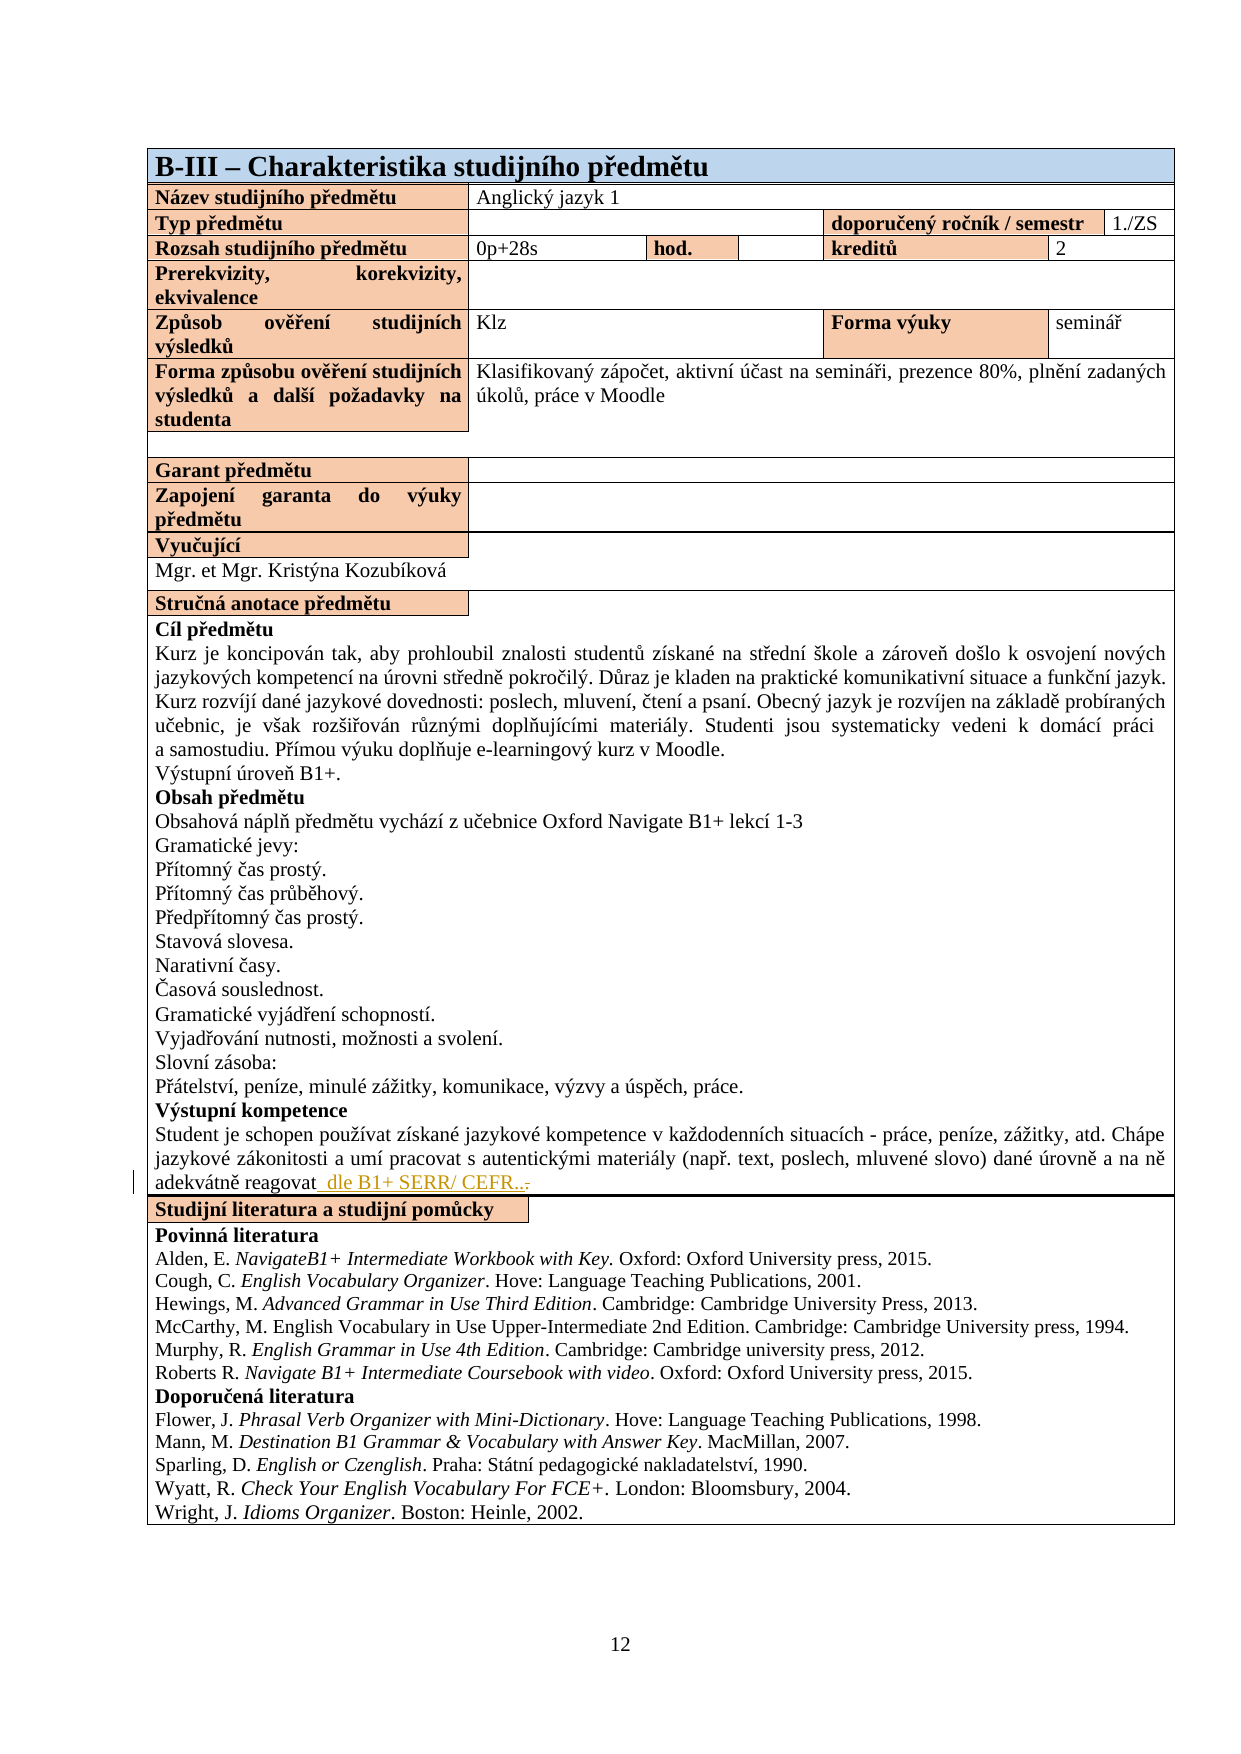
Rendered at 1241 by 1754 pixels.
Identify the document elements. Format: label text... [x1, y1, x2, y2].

table_cell Cíl předmětu Kurz je koncipován tak, aby prohloubil znalosti studentů získané na střední škole a zároveň došlo k osvojení nových jazykových kompetencí na úrovni středně pokročilý. Důraz je kladen na praktické komunikativní situace a funkční jazyk. Kurz rozvíjí dané jazykové dovednosti: poslech, mluvení, čtení a psaní. Obecný jazyk je rozvíjen na základě probíraných učebnic, je však rozšiřován různými doplňujícími materiály. Studenti jsou systematicky vedeni k domácí práci a samostudiu. Přímou výuku doplňuje e-learningový kurz v Moodle. Výstupní úroveň B1+. Obsah předmětu Obsahová náplň předmětu vychází z učebnice Oxford Navigate B1+ lekcí 1-3 Gramatické jevy: Přítomný čas prostý. Přítomný čas průběhový. Předpřítomný čas prostý. Stavová slovesa. Narativní časy. Časová souslednost. Gramatické vyjádření schopností. Vyjadřování nutnosti, možnosti a svolení. Slovní zásoba: Přátelství, peníze, minulé zážitky, komunikace, výzvy a úspěch, práce. Výstupní kompetence Student je schopen používat získané jazykové kompetence v každodenních situacích - práce, peníze, zážitky, atd. Chápe jazykové zákonitosti a umí pracovat s autentickými materiály (např. text, poslech, mluvené slovo) dané úrovně a na ně adekvátně reagovat [148, 615, 1174, 1194]
table_cell [469, 533, 1174, 557]
table_cell Garant předmětu [148, 458, 468, 482]
table_cell doporučený ročník / semestr [824, 210, 1104, 234]
table_cell [469, 261, 1174, 309]
table_cell hod. [647, 236, 738, 259]
table_cell 1./ZS [1105, 210, 1174, 234]
table_cell Vyučující [148, 533, 468, 557]
table_cell [529, 1197, 1174, 1222]
table_cell Mgr. et Mgr. Kristýna Kozubíková [148, 557, 1174, 590]
table_cell [469, 458, 1174, 482]
table_cell Studijní literatura a studijní pomůcky [148, 1197, 528, 1222]
table_header B-III – Charakteristika studijního předmětu [148, 149, 1174, 182]
table_cell [469, 483, 1174, 531]
table_cell Povinná literatura Alden, E. NavigateB1+ Intermediate Workbook with Key. Oxford: Oxford University press, 2015. Cough, C. English Vocabulary Organizer. Hove: Language Teaching Publications, 2001. Hewings, M. Advanced Grammar in Use Third Edition. Cambridge: Cambridge University Press, 2013. McCarthy, M. English Vocabulary in Use Upper-Intermediate 2nd Edition. Cambridge: Cambridge University press, 1994. Murphy, R. English Grammar in Use 4th Edition. Cambridge: Cambridge university press, 2012. Roberts R. Navigate B1+ Intermediate Coursebook with video. Oxford: Oxford University press, 2015. Doporučená literatura Flower, J. Phrasal Verb Organizer with Mini-Dictionary. Hove: Language Teaching Publications, 1998. Mann, M. Destination B1 Grammar & Vocabulary with Answer Key. MacMillan, 2007. Sparling, D. English or Czenglish. Praha: Státní pedagogické nakladatelství, 1990. Wyatt, R. Check Your English Vocabulary For FCE+. London: Bloomsbury, 2004. Wright, J. Idioms Organizer. Boston: Heinle, 2002. [148, 1222, 1174, 1524]
table_cell Způsob ověření studijních výsledků [148, 310, 468, 358]
table_cell 0p+28s [469, 236, 646, 259]
table_cell [148, 431, 1174, 457]
table_cell Rozsah studijního předmětu [148, 236, 468, 259]
table_cell [469, 591, 1174, 615]
table_cell Stručná anotace předmětu [148, 591, 468, 615]
table_cell Zapojení garanta do výuky předmětu [148, 483, 468, 531]
table_cell seminář [1049, 310, 1174, 358]
table_cell Prerekvizity, korekvizity, ekvivalence [148, 261, 468, 309]
table_cell Typ předmětu [148, 210, 468, 234]
table_cell Klz [469, 310, 823, 358]
table_cell kreditů [824, 236, 1048, 259]
table_cell [469, 210, 823, 234]
table_cell Forma výuky [824, 310, 1048, 358]
table_cell [739, 236, 823, 259]
table_cell Forma způsobu ověření studijních výsledků a další požadavky na studenta [148, 359, 468, 431]
table_cell Anglický jazyk 1 [469, 185, 1174, 209]
table_cell Název studijního předmětu [148, 185, 468, 209]
table_cell 2 [1049, 236, 1174, 259]
table_cell Klasifikovaný zápočet, aktivní účast na semináři, prezence 80%, plnění zadaných úkolů, práce v Moodle [469, 359, 1174, 431]
